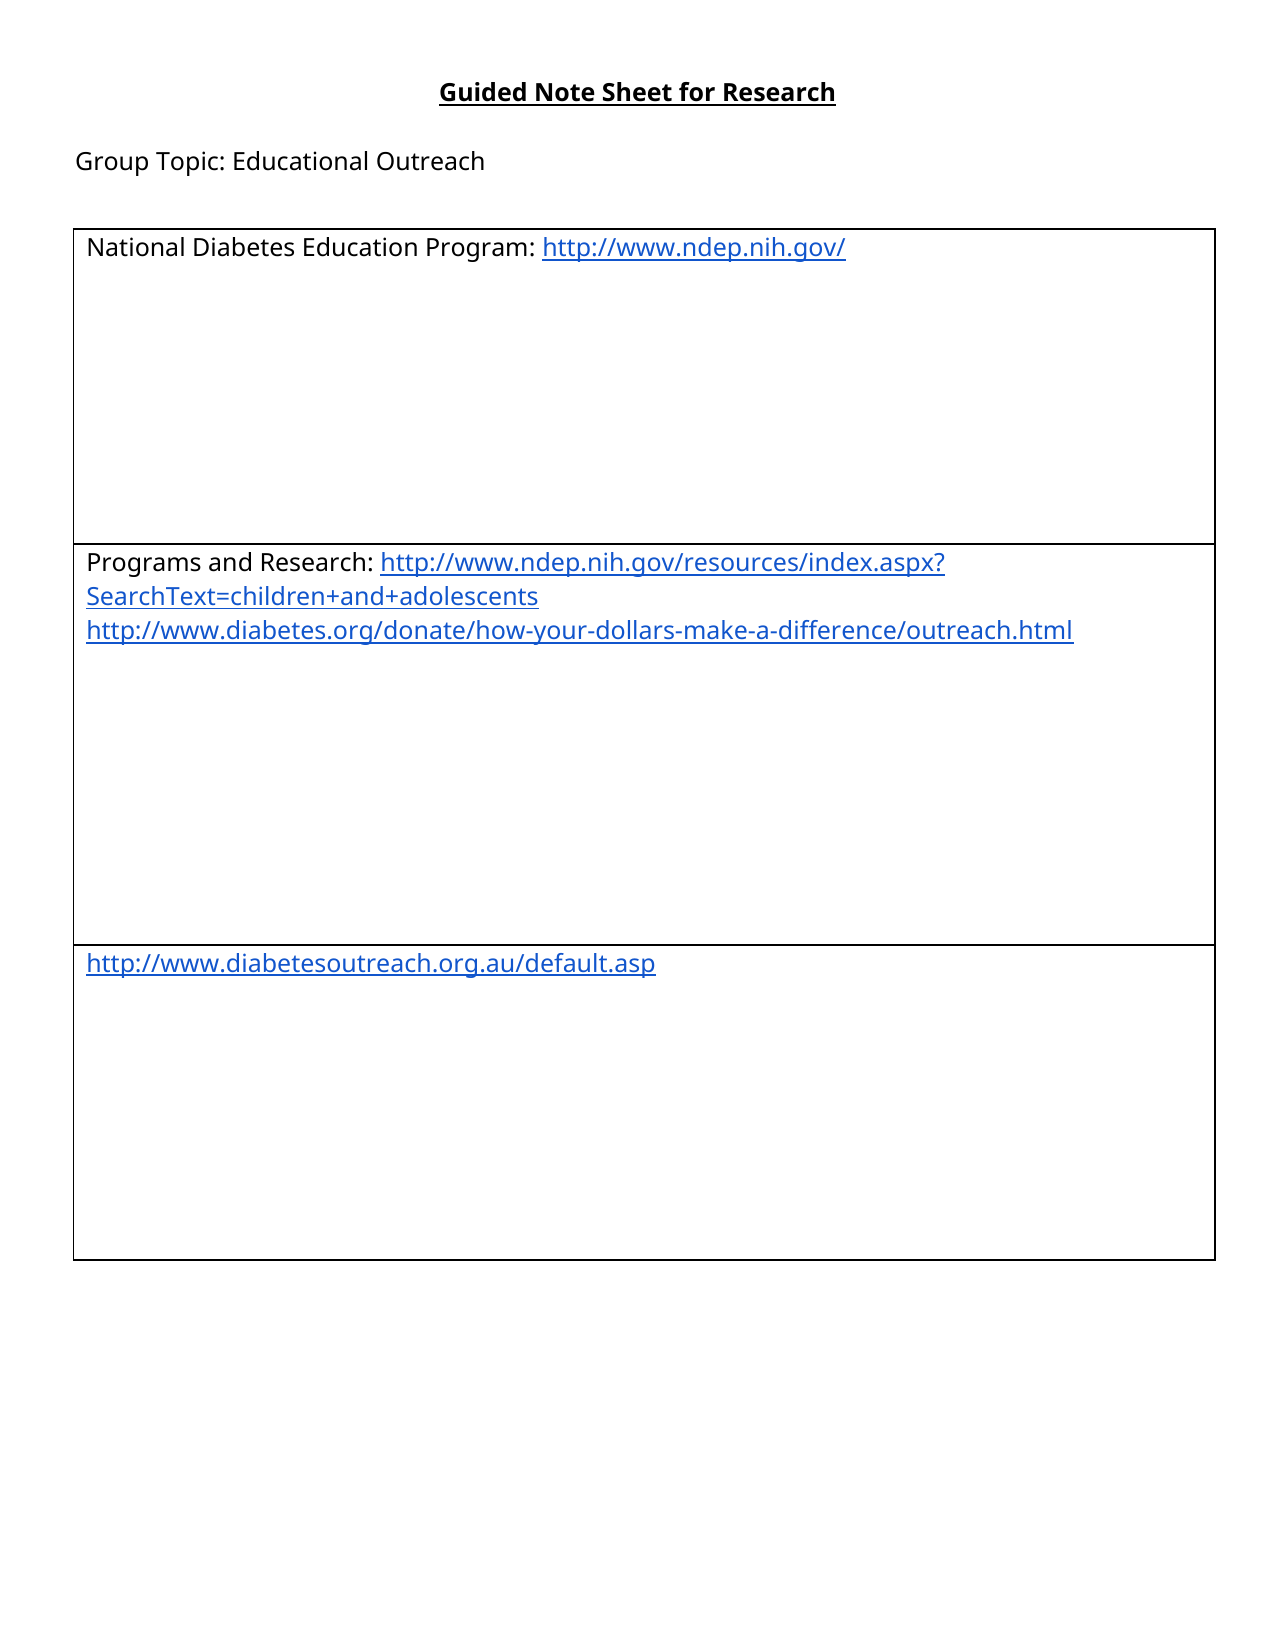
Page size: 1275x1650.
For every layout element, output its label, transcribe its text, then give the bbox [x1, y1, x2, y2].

text Guided Note Sheet for Research [75, 75, 1200, 109]
text Group Topic: Educational Outreach [75, 143, 1200, 177]
table_cell http://www.diabetesoutreach.org.au/default.asp [74, 946, 1214, 1259]
table_header National Diabetes Education Program: http://www.ndep.nih.gov/ [74, 230, 1214, 543]
table_cell Programs and Research: http://www.ndep.nih.gov/resources/index.aspx?SearchText=children+and+adolescents http://www.diabetes.org/donate/how-your-dollars-make-a-difference/outreach.html [74, 545, 1214, 944]
